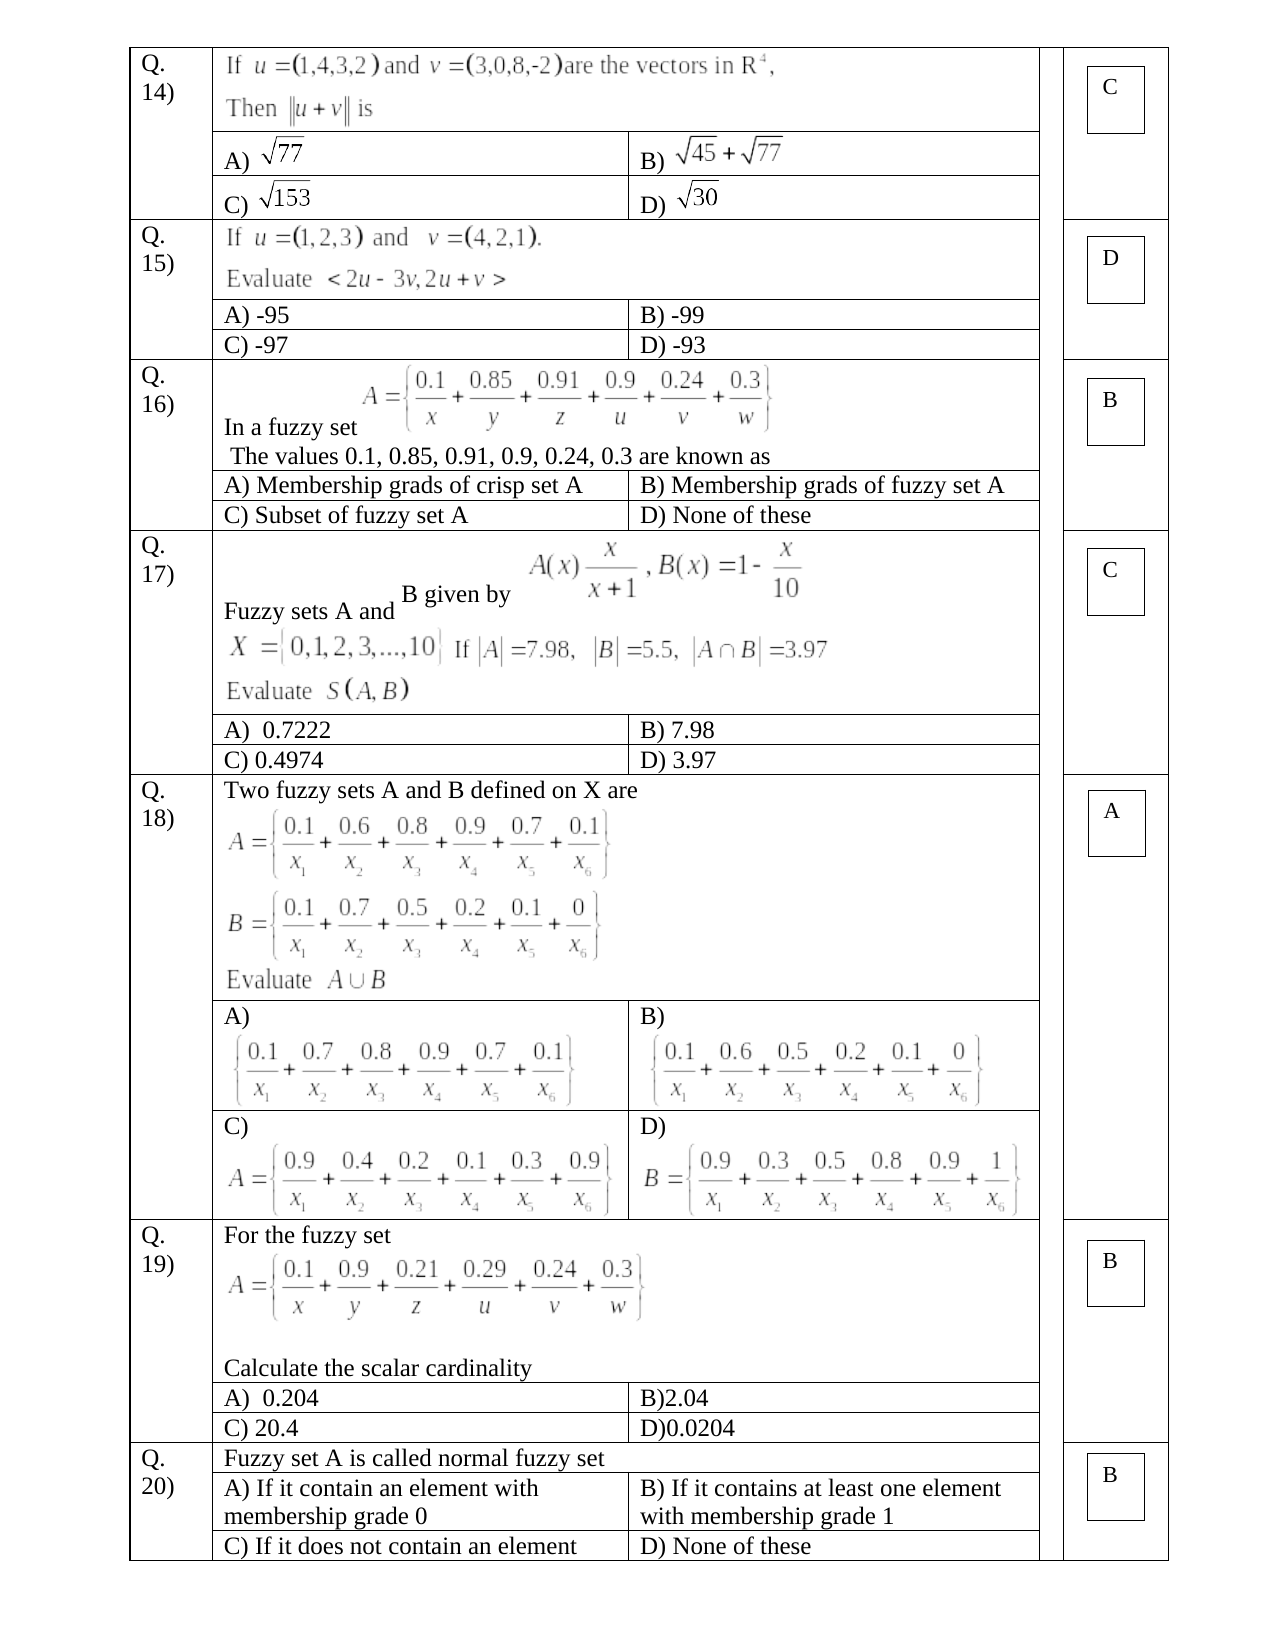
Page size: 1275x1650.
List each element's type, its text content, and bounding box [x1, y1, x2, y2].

table_cell A) [213, 1001, 628, 1110]
table_cell [1064, 775, 1168, 1219]
table_cell A) If it contain an element with membership grade 0 [213, 1473, 628, 1530]
table_cell B) -99 [629, 300, 1039, 329]
table_cell Q. 16) [131, 360, 212, 529]
table_cell A) 0.7222 [213, 715, 628, 744]
table_cell In a fuzzy set The values 0.1, 0.85, 0.91, 0.9, 0.24, 0.3 are known as [213, 360, 1039, 469]
table_cell Q. 20) [131, 1443, 212, 1560]
table_cell Q. 14) [131, 48, 212, 219]
table_cell [1064, 48, 1168, 219]
table_cell Q. 18) [131, 775, 212, 1219]
table_cell B)2.04 [629, 1383, 1039, 1412]
table_cell Two fuzzy sets A and B defined on X are [213, 775, 1039, 1000]
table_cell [213, 1531, 628, 1560]
table_cell D) -93 [629, 330, 1039, 359]
table_cell C) 0.4974 [213, 745, 628, 774]
table_cell [213, 48, 1039, 131]
table_cell D)0.0204 [629, 1413, 1039, 1442]
table_cell D) [629, 1111, 1039, 1219]
table_cell A) Membership grads of crisp set A [213, 471, 628, 499]
table_cell C) Subset of fuzzy set A [213, 501, 628, 529]
table_cell B) [629, 1001, 1039, 1110]
table_cell Fuzzy set A is called normal fuzzy set [213, 1443, 1039, 1472]
table_cell D) None of these [629, 1531, 1039, 1560]
table_cell [1064, 360, 1168, 529]
table_cell B) [629, 132, 1039, 175]
table_cell C) [213, 1111, 628, 1219]
table_cell [1064, 220, 1168, 359]
table_cell [1064, 1220, 1168, 1442]
table_cell D) 3.97 [629, 745, 1039, 774]
table_cell A) 0.204 [213, 1383, 628, 1412]
table_cell C) [213, 176, 628, 219]
table_cell For the fuzzy set Calculate the scalar cardinality [213, 1220, 1039, 1382]
table_cell D) None of these [629, 501, 1039, 529]
table_cell A) -95 [213, 300, 628, 329]
table_cell B) Membership grads of fuzzy set A [629, 471, 1039, 499]
table_cell A) [213, 132, 628, 175]
table_cell B) If it contains at least one element with membership grade 1 [629, 1473, 1039, 1530]
table_cell Fuzzy sets A and B given by [213, 531, 1039, 714]
table_cell [1064, 1443, 1168, 1560]
table_cell B) 7.98 [629, 715, 1039, 744]
table_cell C) 20.4 [213, 1413, 628, 1442]
table_cell D) [629, 176, 1039, 219]
table_cell Q. 19) [131, 1220, 212, 1442]
table_cell Q. 17) [131, 531, 212, 774]
table_cell [213, 220, 1039, 299]
table_cell C) -97 [213, 330, 628, 359]
table_cell [1064, 531, 1168, 774]
table_cell Q. 15) [131, 220, 212, 359]
